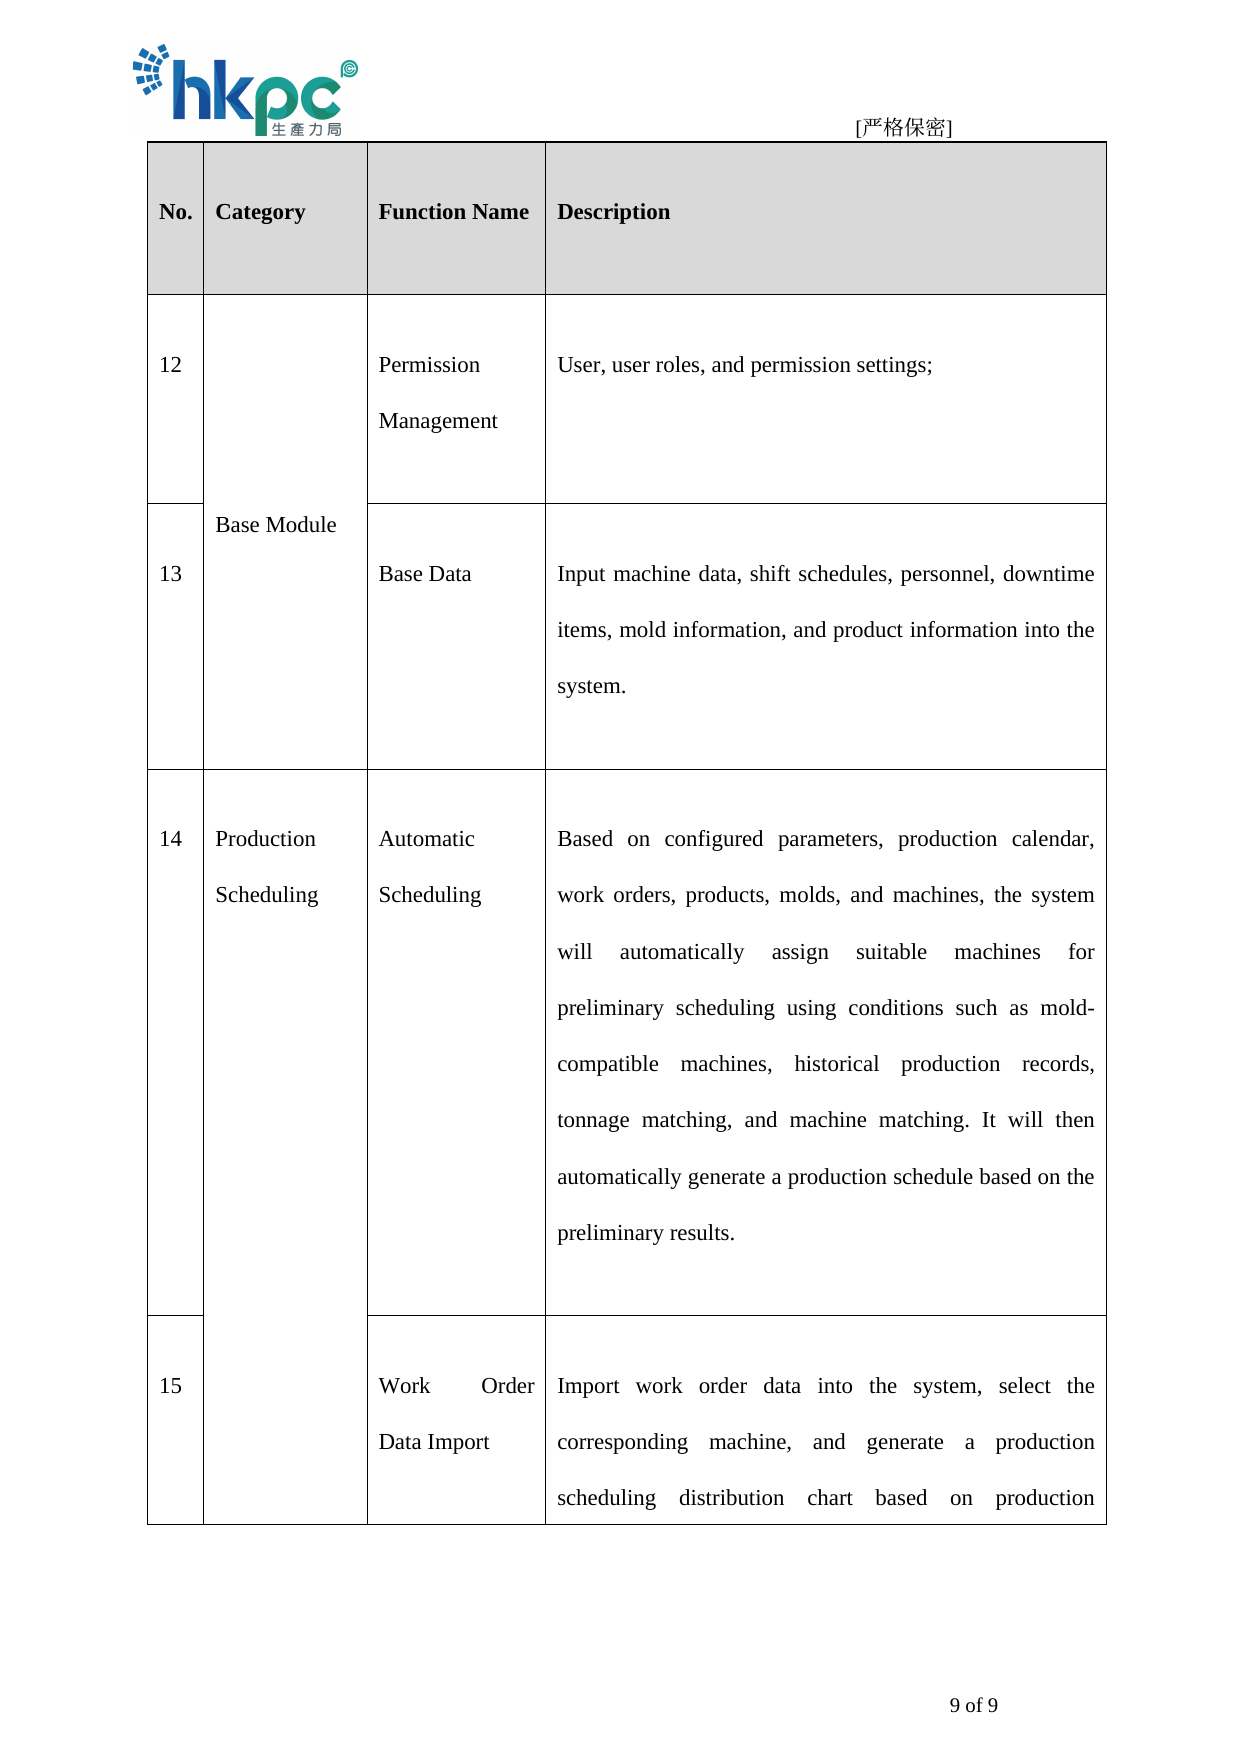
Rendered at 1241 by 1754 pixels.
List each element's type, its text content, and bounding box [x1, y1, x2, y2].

table_header Description [546, 143, 1106, 294]
table_cell Production Scheduling [204, 770, 367, 1524]
picture [132, 44, 358, 136]
table_cell 14 [148, 770, 203, 1315]
table_cell 15 [148, 1316, 203, 1524]
table_cell Base Data [368, 504, 545, 769]
table_cell Base Module [204, 295, 367, 769]
table_cell Automatic Scheduling [368, 770, 545, 1315]
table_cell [546, 1316, 1106, 1524]
table_cell Input machine data, shift schedules, personnel, downtime items, mold information, and product information into the system. [546, 504, 1106, 769]
table_cell 12 [148, 295, 203, 503]
table_cell User, user roles, and permission settings; [546, 295, 1106, 503]
table_header Category [204, 143, 367, 294]
table_cell Permission Management [368, 295, 545, 503]
table_header Function Name [368, 143, 545, 294]
table_cell 13 [148, 504, 203, 769]
table_cell Based on configured parameters, production calendar, work orders, products, molds, and machines, the system will automatically assign suitable machines for preliminary scheduling using conditions such as mold-compatible machines, historical production records, tonnage matching, and machine matching. It will then automatically generate a production schedule based on the preliminary results. [546, 770, 1106, 1315]
table_cell Work Order Data Import [368, 1316, 545, 1524]
table_header No. [148, 143, 203, 294]
